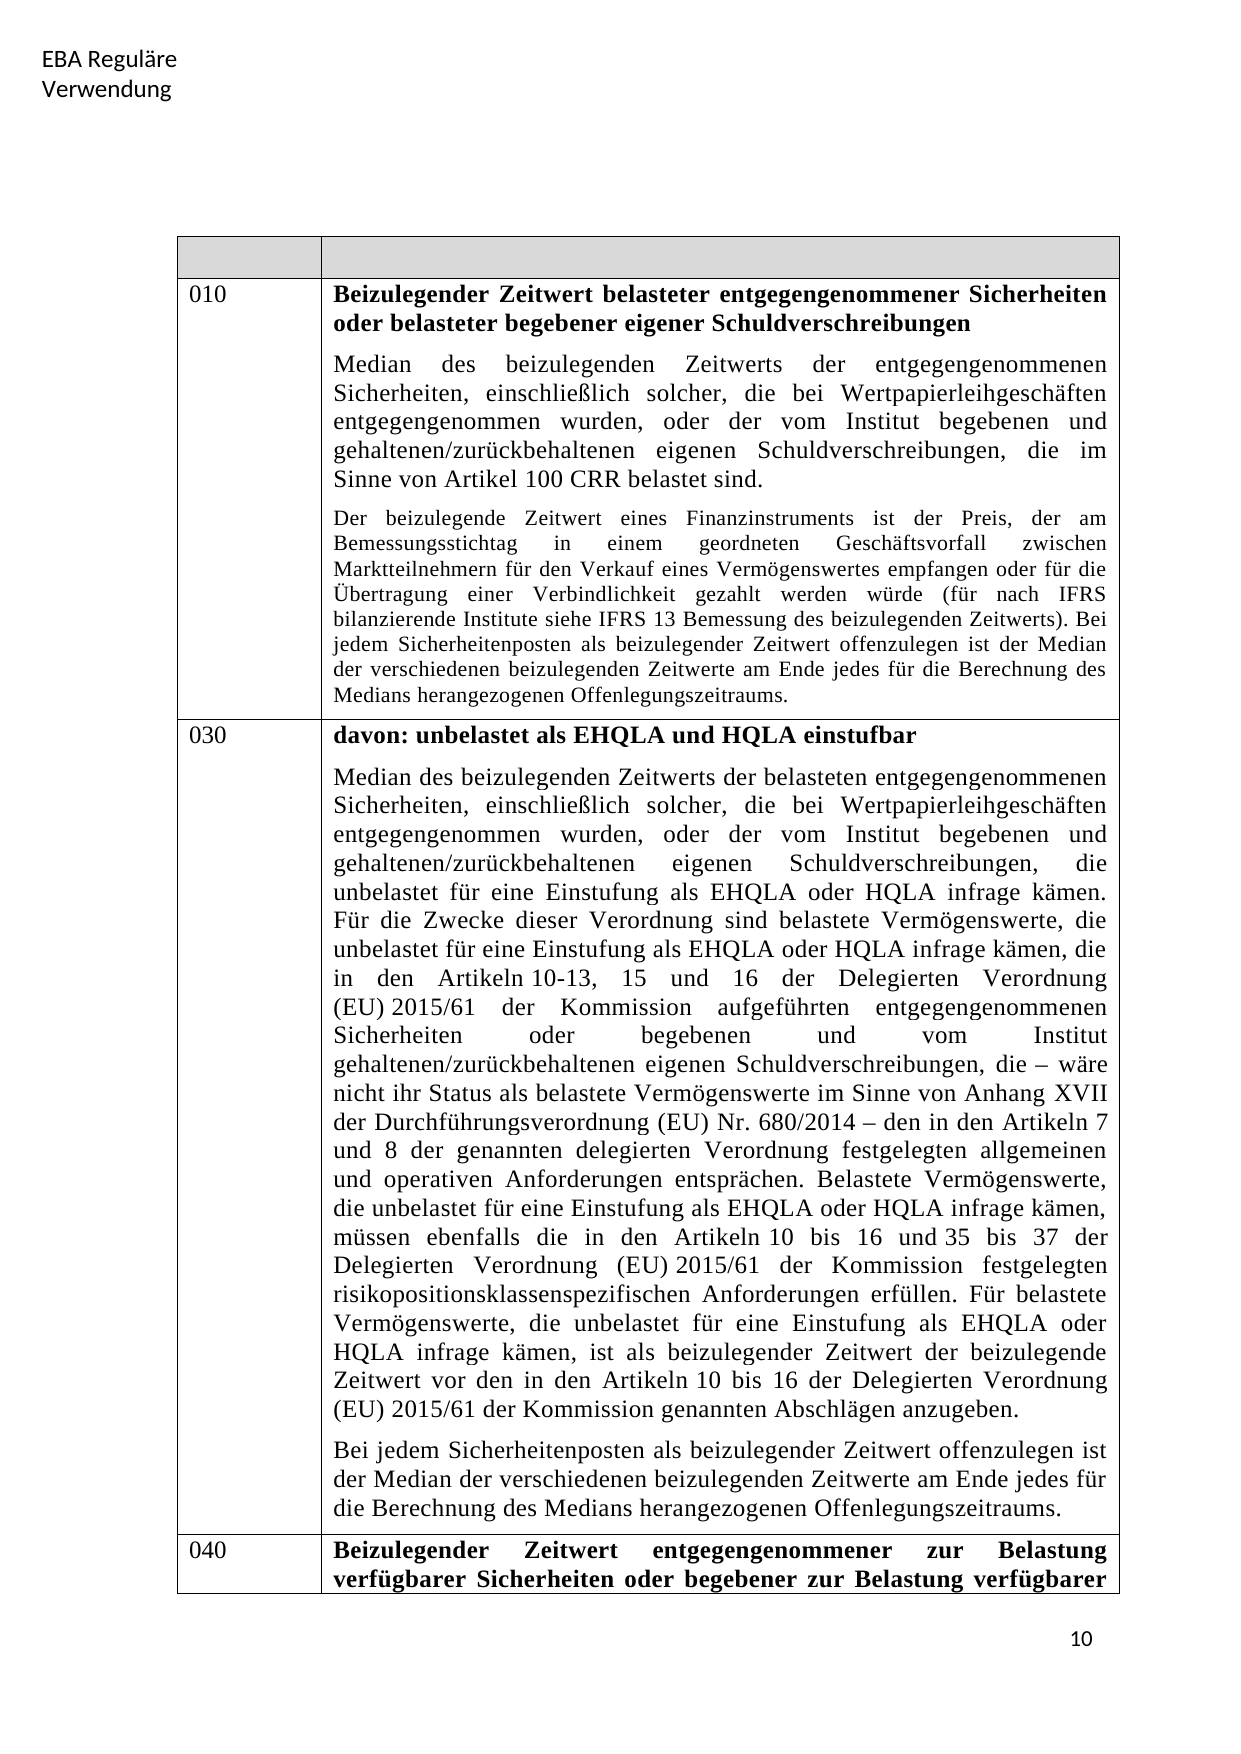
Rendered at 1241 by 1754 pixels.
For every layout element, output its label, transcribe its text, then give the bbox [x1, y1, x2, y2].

table_cell Erläuterung [322, 237, 1119, 278]
table_cell Spalte [178, 237, 321, 278]
table_cell 010 [178, 279, 321, 719]
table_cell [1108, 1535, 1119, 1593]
table_cell davon: unbelastet als EHQLA und HQLA einstufbar Median des beizulegenden Zeitwerts der belasteten entgegengenommenen Sicherheiten, einschließlich solcher, die bei Wertpapierleihgeschäften entgegengenommen wurden, oder der vom Institut begebenen und gehaltenen/zurückbehaltenen eigenen Schuldverschreibungen, die unbelastet für eine Einstufung als EHQLA oder HQLA infrage kämen. Für die Zwecke dieser Verordnung sind belastete Vermögenswerte, die unbelastet für eine Einstufung als EHQLA oder HQLA infrage kämen, die in den Artikeln 10-13, 15 und 16 der Delegierten Verordnung (EU) 2015/61 der Kommission aufgeführten entgegengenommenen Sicherheiten oder begebenen und vom Institut gehaltenen/zurückbehaltenen eigenen Schuldverschreibungen, die – wäre nicht ihr Status als belastete Vermögenswerte im Sinne von Anhang XVII der Durchführungsverordnung (EU) Nr. 680/2014 – den in den Artikeln 7 und 8 der genannten delegierten Verordnung festgelegten allgemeinen und operativen Anforderungen entsprächen. Belastete Vermögenswerte, die unbelastet für eine Einstufung als EHQLA oder HQLA infrage kämen, müssen ebenfalls die in den Artikeln 10 bis 16 und 35 bis 37 der Delegierten Verordnung (EU) 2015/61 der Kommission festgelegten risikopositionsklassenspezifischen Anforderungen erfüllen. Für belastete Vermögenswerte, die unbelastet für eine Einstufung als EHQLA oder HQLA infrage kämen, ist als beizulegender Zeitwert der beizulegende Zeitwert vor den in den Artikeln 10 bis 16 der Delegierten Verordnung (EU) 2015/61 der Kommission genannten Abschlägen anzugeben. Bei jedem Sicherheitenposten als beizulegender Zeitwert offenzulegen ist der Median der verschiedenen beizulegenden Zeitwerte am Ende jedes für die Berechnung des Medians herangezogenen Offenlegungszeitraums. [322, 720, 1119, 1534]
table_cell 040 [178, 1535, 321, 1593]
table_cell 030 [178, 720, 321, 1534]
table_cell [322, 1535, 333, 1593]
table_cell Beizulegender Zeitwert belasteter entgegengenommener Sicherheiten oder belasteter begebener eigener Schuldverschreibungen Median des beizulegenden Zeitwerts der entgegengenommenen Sicherheiten, einschließlich solcher, die bei Wertpapierleihgeschäften entgegengenommen wurden, oder der vom Institut begebenen und gehaltenen/zurückbehaltenen eigenen Schuldverschreibungen, die im Sinne von Artikel 100 CRR belastet sind. Der beizulegende Zeitwert eines Finanzinstruments ist der Preis, der am Bemessungsstichtag in einem geordneten Geschäftsvorfall zwischen Marktteilnehmern für den Verkauf eines Vermögenswertes empfangen oder für die Übertragung einer Verbindlichkeit gezahlt werden würde (für nach IFRS bilanzierende Institute siehe IFRS 13 Bemessung des beizulegenden Zeitwerts). Bei jedem Sicherheitenposten als beizulegender Zeitwert offenzulegen ist der Median der verschiedenen beizulegenden Zeitwerte am Ende jedes für die Berechnung des Medians herangezogenen Offenlegungszeitraums. [322, 279, 1119, 719]
